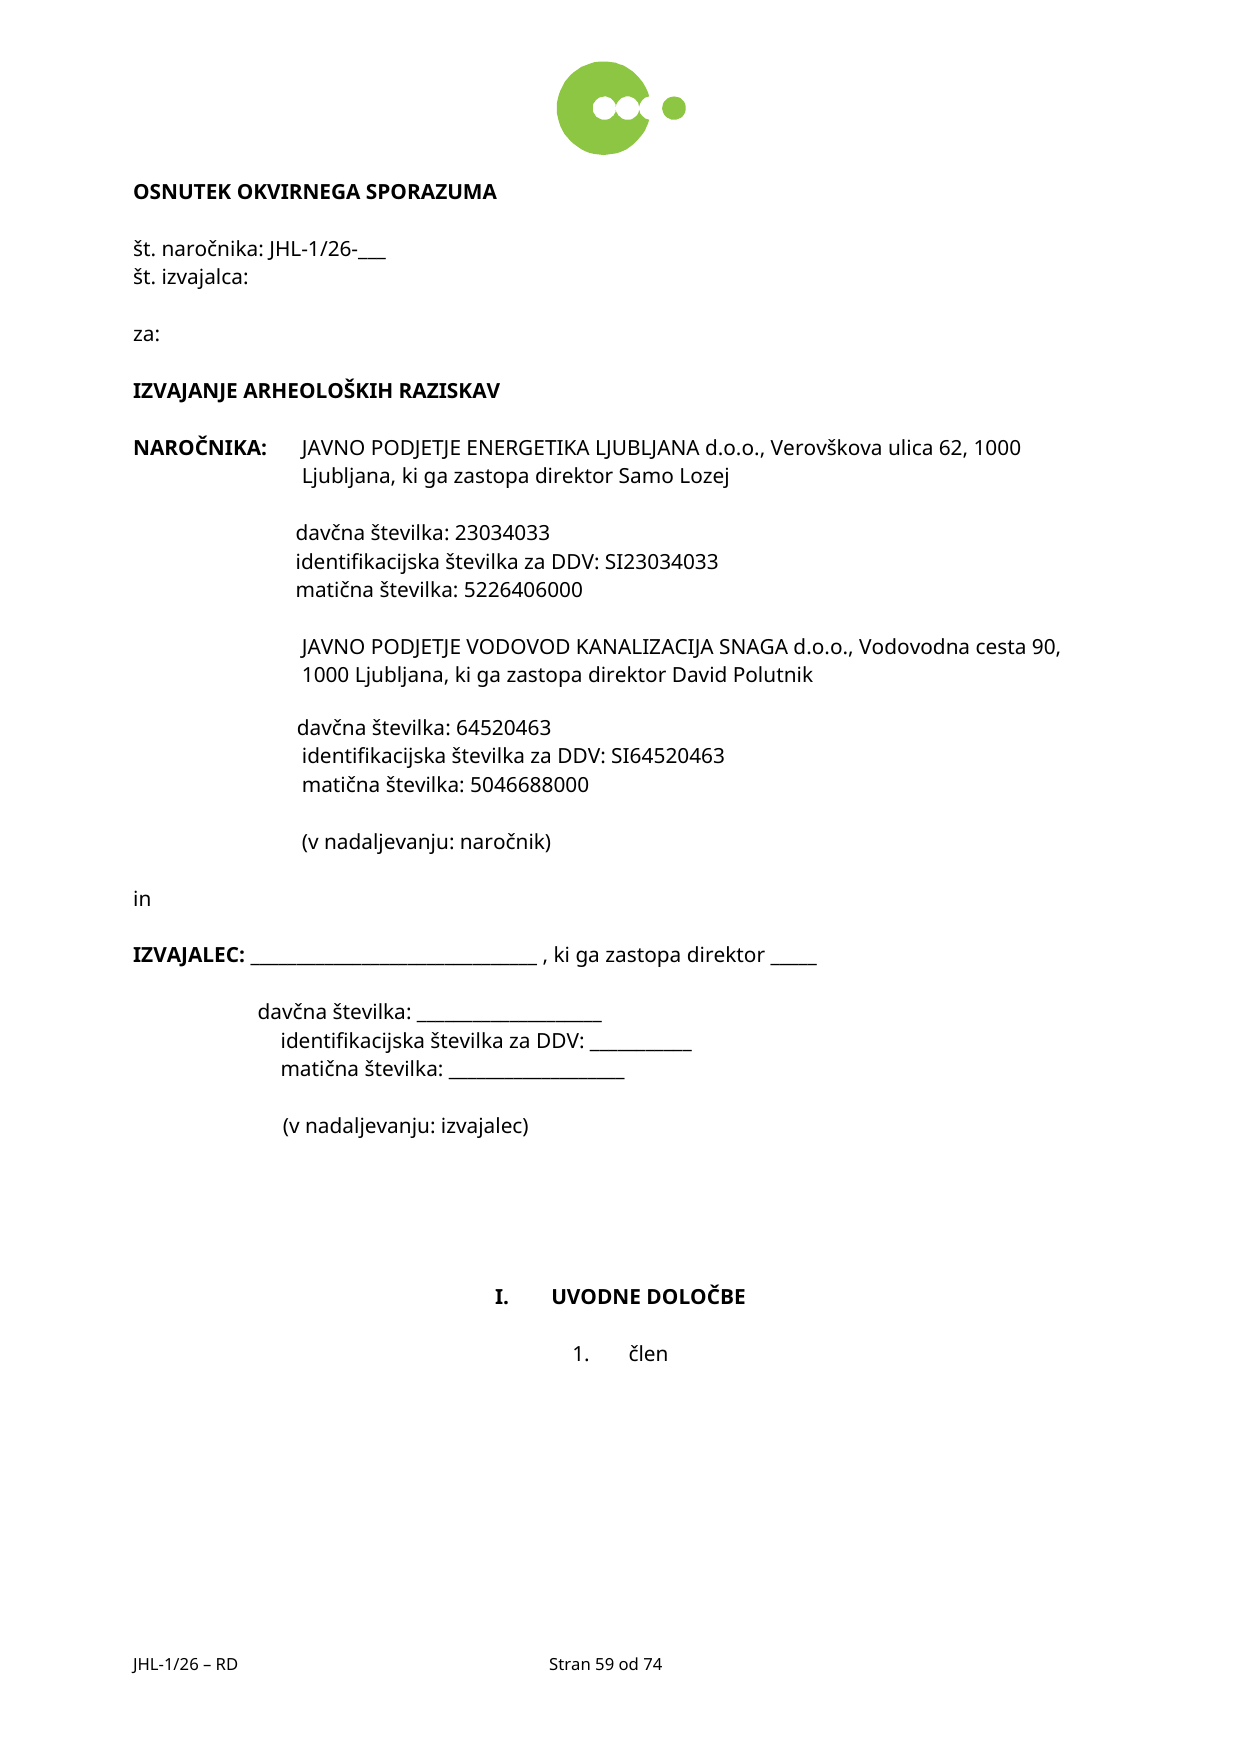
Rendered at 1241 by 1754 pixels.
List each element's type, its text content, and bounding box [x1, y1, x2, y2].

list člen [133, 1339, 1107, 1367]
text JAVNO PODJETJE VODOVOD KANALIZACIJA SNAGA d.o.o., Vodovodna cesta 90, 1000 Ljubljana, ki ga zastopa direktor David Polutnik [302, 632, 1107, 689]
text davčna številka: 23034033 [133, 518, 1107, 547]
text davčna številka: ____________________ [133, 997, 1107, 1026]
text identifikacijska številka za DDV: SI23034033 [133, 547, 1107, 575]
text NAROČNIKA: JAVNO PODJETJE ENERGETIKA LJUBLJANA d.o.o., Verovškova ulica 62, 1000 Ljubljana, ki ga zastopa direktor Samo Lozej [133, 433, 1107, 490]
text IZVAJALEC: _______________________________ , ki ga zastopa direktor _____ [133, 941, 1107, 969]
text (v nadaljevanju: izvajalec) [133, 1111, 1107, 1140]
text matična številka: 5226406000 [133, 575, 1107, 604]
text identifikacijska številka za DDV: ___________ [133, 1026, 1107, 1054]
text št. izvajalca: [133, 262, 1107, 291]
text IZVAJANJE ARHEOLOŠKIH RAZISKAV [133, 376, 1113, 405]
text št. naročnika: JHL-1/26-___ [133, 234, 1107, 262]
text za: [133, 319, 1107, 348]
text in [133, 884, 1107, 912]
text matična številka: ___________________ [133, 1054, 1107, 1083]
text identifikacijska številka za DDV: SI64520463 [133, 742, 1107, 770]
list UVODNE DOLOČBE [133, 1282, 1107, 1310]
text matična številka: 5046688000 [133, 770, 1107, 798]
text (v nadaljevanju: naročnik) [133, 827, 1107, 855]
text OSNUTEK OKVIRNEGA SPORAZUMA [133, 177, 1107, 206]
text davčna številka: 64520463 [133, 713, 1107, 742]
